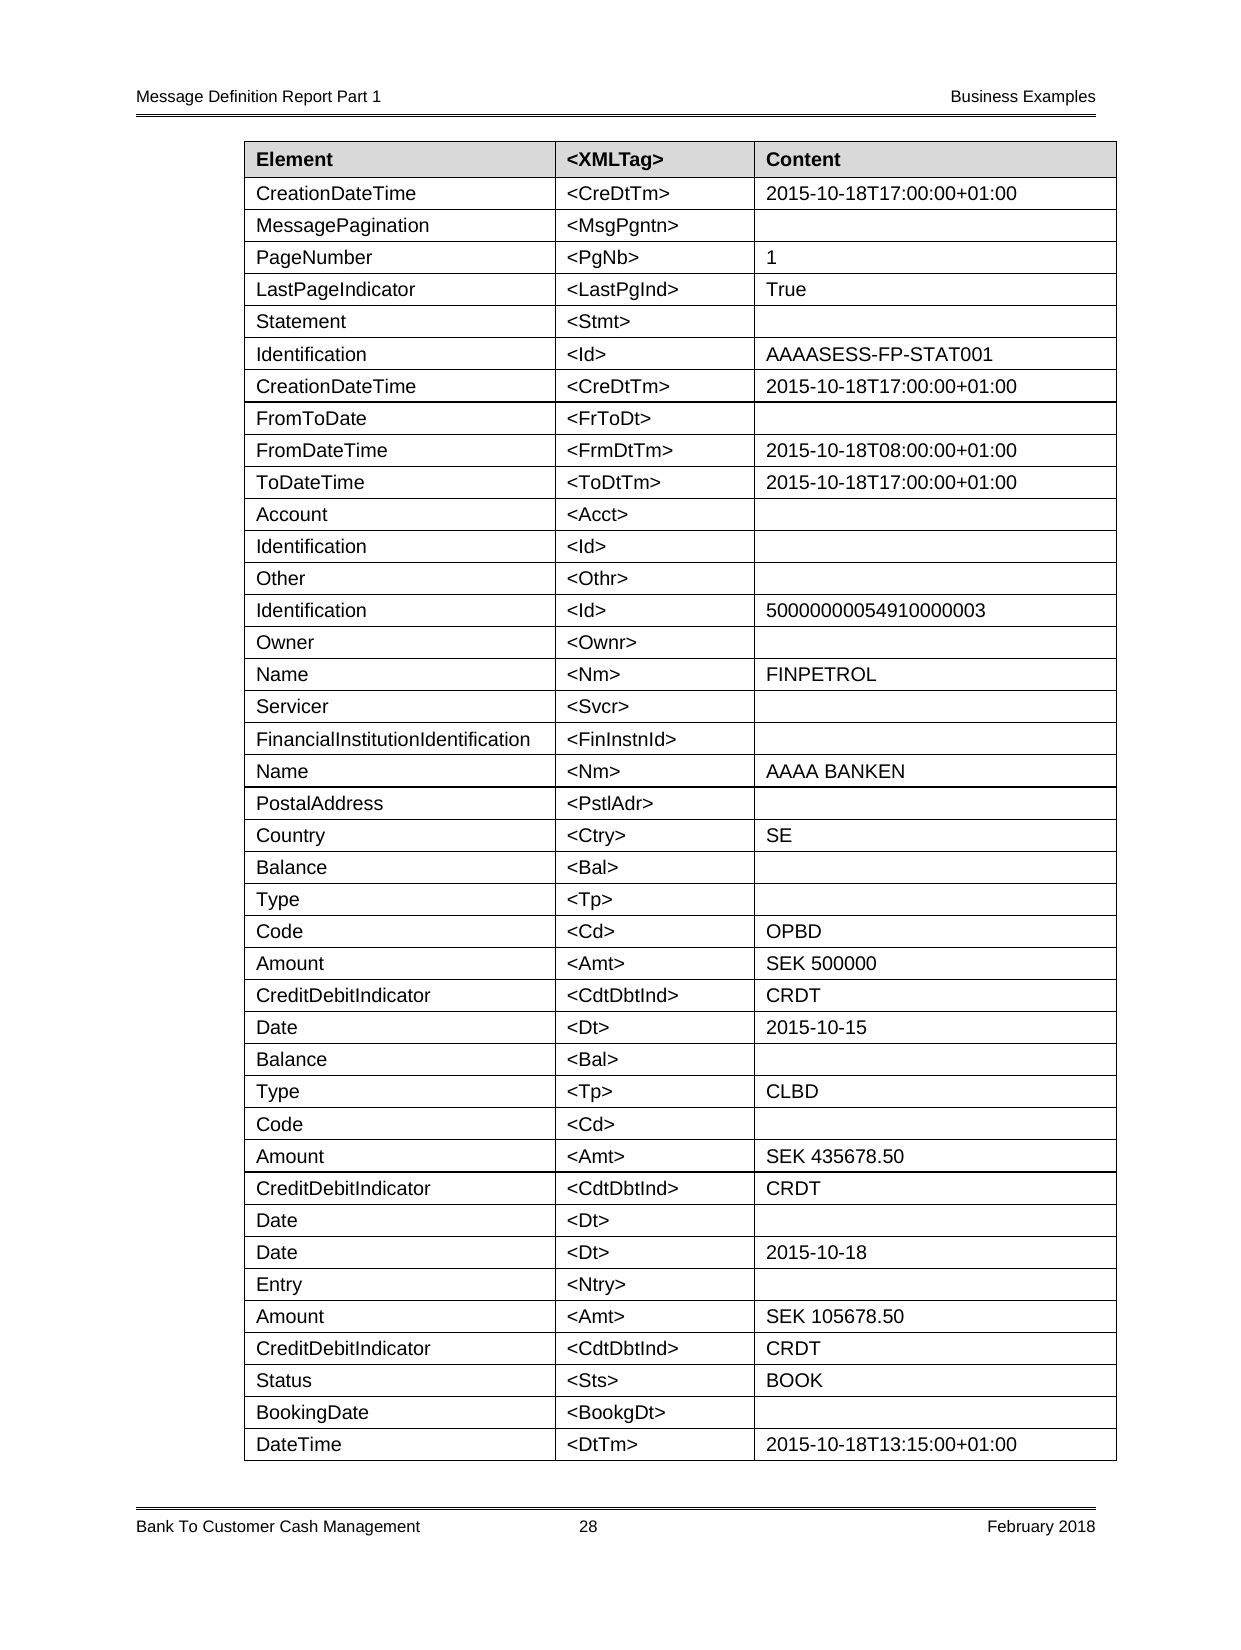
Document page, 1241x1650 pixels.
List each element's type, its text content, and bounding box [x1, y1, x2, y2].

table_cell <LastPgInd> [556, 274, 754, 305]
table_cell [755, 1397, 1116, 1428]
table_cell 2015-10-18T17:00:00+01:00 [755, 178, 1116, 209]
table_cell Identification [245, 338, 555, 369]
table_cell <FrmDtTm> [556, 435, 754, 466]
table_cell <Cd> [556, 916, 754, 947]
table_cell <Amt> [556, 1301, 754, 1332]
table_cell <CreDtTm> [556, 178, 754, 209]
table_cell [755, 691, 1116, 722]
table_cell [755, 563, 1116, 594]
table_cell CreditDebitIndicator [245, 1333, 555, 1364]
table_cell FINPETROL [755, 659, 1116, 690]
table_cell <Bal> [556, 852, 754, 883]
table_cell [755, 403, 1116, 433]
table_cell Entry [245, 1269, 555, 1300]
table_cell Type [245, 1076, 555, 1107]
table_cell [755, 1044, 1116, 1075]
table_cell Owner [245, 627, 555, 658]
table_cell [755, 210, 1116, 241]
table_cell [755, 499, 1116, 530]
table_cell Account [245, 499, 555, 530]
table_cell CreationDateTime [245, 370, 555, 401]
table_cell PostalAddress [245, 788, 555, 818]
table_cell Balance [245, 852, 555, 883]
table_cell Date [245, 1205, 555, 1236]
table_cell Date [245, 1012, 555, 1043]
table_cell CRDT [755, 1173, 1116, 1203]
table_cell BOOK [755, 1365, 1116, 1396]
table_cell Code [245, 916, 555, 947]
table_cell <Acct> [556, 499, 754, 530]
table_header Element [245, 142, 555, 177]
table_cell CRDT [755, 1333, 1116, 1364]
table_cell MessagePagination [245, 210, 555, 241]
table_cell <CdtDbtInd> [556, 980, 754, 1011]
table_cell Amount [245, 1140, 555, 1171]
table_cell LastPageIndicator [245, 274, 555, 305]
table_cell SEK 435678.50 [755, 1140, 1116, 1171]
table_cell Code [245, 1108, 555, 1139]
table_cell <BookgDt> [556, 1397, 754, 1428]
table_cell True [755, 274, 1116, 305]
table_cell <CreDtTm> [556, 370, 754, 401]
table_cell SEK 105678.50 [755, 1301, 1116, 1332]
table_cell Balance [245, 1044, 555, 1075]
table_cell PageNumber [245, 242, 555, 273]
table_cell <Tp> [556, 1076, 754, 1107]
table_cell Name [245, 755, 555, 786]
table_cell Statement [245, 306, 555, 337]
table_cell CRDT [755, 980, 1116, 1011]
table_cell <Id> [556, 595, 754, 626]
table_cell Name [245, 659, 555, 690]
table_cell <Dt> [556, 1237, 754, 1268]
table_cell Servicer [245, 691, 555, 722]
table_cell <Stmt> [556, 306, 754, 337]
table_cell SE [755, 820, 1116, 851]
table_cell 2015-10-18 [755, 1237, 1116, 1268]
table_cell 1 [755, 242, 1116, 273]
table_cell 50000000054910000003 [755, 595, 1116, 626]
table_cell DateTime [245, 1429, 555, 1460]
table_cell OPBD [755, 916, 1116, 947]
table_cell <MsgPgntn> [556, 210, 754, 241]
table_cell Amount [245, 1301, 555, 1332]
table_cell [755, 1108, 1116, 1139]
table_cell <CdtDbtInd> [556, 1173, 754, 1203]
table_header <XMLTag> [556, 142, 754, 177]
table_cell <Nm> [556, 755, 754, 786]
table_cell 2015-10-18T08:00:00+01:00 [755, 435, 1116, 466]
table_cell <Dt> [556, 1012, 754, 1043]
table_cell AAAA BANKEN [755, 755, 1116, 786]
table_cell <Amt> [556, 948, 754, 979]
table_cell 2015-10-15 [755, 1012, 1116, 1043]
table_cell <Othr> [556, 563, 754, 594]
table_cell SEK 500000 [755, 948, 1116, 979]
table_cell Date [245, 1237, 555, 1268]
table_cell 2015-10-18T13:15:00+01:00 [755, 1429, 1116, 1460]
table_cell <CdtDbtInd> [556, 1333, 754, 1364]
table_cell <Id> [556, 338, 754, 369]
table_cell [755, 627, 1116, 658]
table_cell Type [245, 884, 555, 915]
table_cell [755, 788, 1116, 818]
table_cell <PgNb> [556, 242, 754, 273]
table_cell <Ntry> [556, 1269, 754, 1300]
table_cell CreationDateTime [245, 178, 555, 209]
table_cell CreditDebitIndicator [245, 1173, 555, 1203]
table_cell <PstlAdr> [556, 788, 754, 818]
table_cell <Bal> [556, 1044, 754, 1075]
table_cell Identification [245, 531, 555, 562]
table_cell FinancialInstitutionIdentification [245, 723, 555, 754]
table_cell <ToDtTm> [556, 467, 754, 498]
table_cell <Ctry> [556, 820, 754, 851]
table_cell <Dt> [556, 1205, 754, 1236]
table_cell [755, 306, 1116, 337]
table_header Content [755, 142, 1116, 177]
table_cell <Nm> [556, 659, 754, 690]
table_cell Other [245, 563, 555, 594]
table_cell <Id> [556, 531, 754, 562]
table_cell Amount [245, 948, 555, 979]
table_cell [755, 1205, 1116, 1236]
table_cell AAAASESS-FP-STAT001 [755, 338, 1116, 369]
table_cell [755, 723, 1116, 754]
table_cell ToDateTime [245, 467, 555, 498]
table_cell <Cd> [556, 1108, 754, 1139]
table_cell FromToDate [245, 403, 555, 433]
table_cell Country [245, 820, 555, 851]
table_cell <Sts> [556, 1365, 754, 1396]
table_cell <FinInstnId> [556, 723, 754, 754]
table_cell Identification [245, 595, 555, 626]
table_cell <Svcr> [556, 691, 754, 722]
table_cell Status [245, 1365, 555, 1396]
table_cell <Tp> [556, 884, 754, 915]
table_cell <Ownr> [556, 627, 754, 658]
table_cell <Amt> [556, 1140, 754, 1171]
table_cell CreditDebitIndicator [245, 980, 555, 1011]
table_cell BookingDate [245, 1397, 555, 1428]
table_cell CLBD [755, 1076, 1116, 1107]
table_cell [755, 1269, 1116, 1300]
table_cell 2015-10-18T17:00:00+01:00 [755, 370, 1116, 401]
table_cell FromDateTime [245, 435, 555, 466]
table_cell [755, 852, 1116, 883]
table_cell 2015-10-18T17:00:00+01:00 [755, 467, 1116, 498]
table_cell <FrToDt> [556, 403, 754, 433]
table_cell <DtTm> [556, 1429, 754, 1460]
table_cell [755, 531, 1116, 562]
table_cell [755, 884, 1116, 915]
